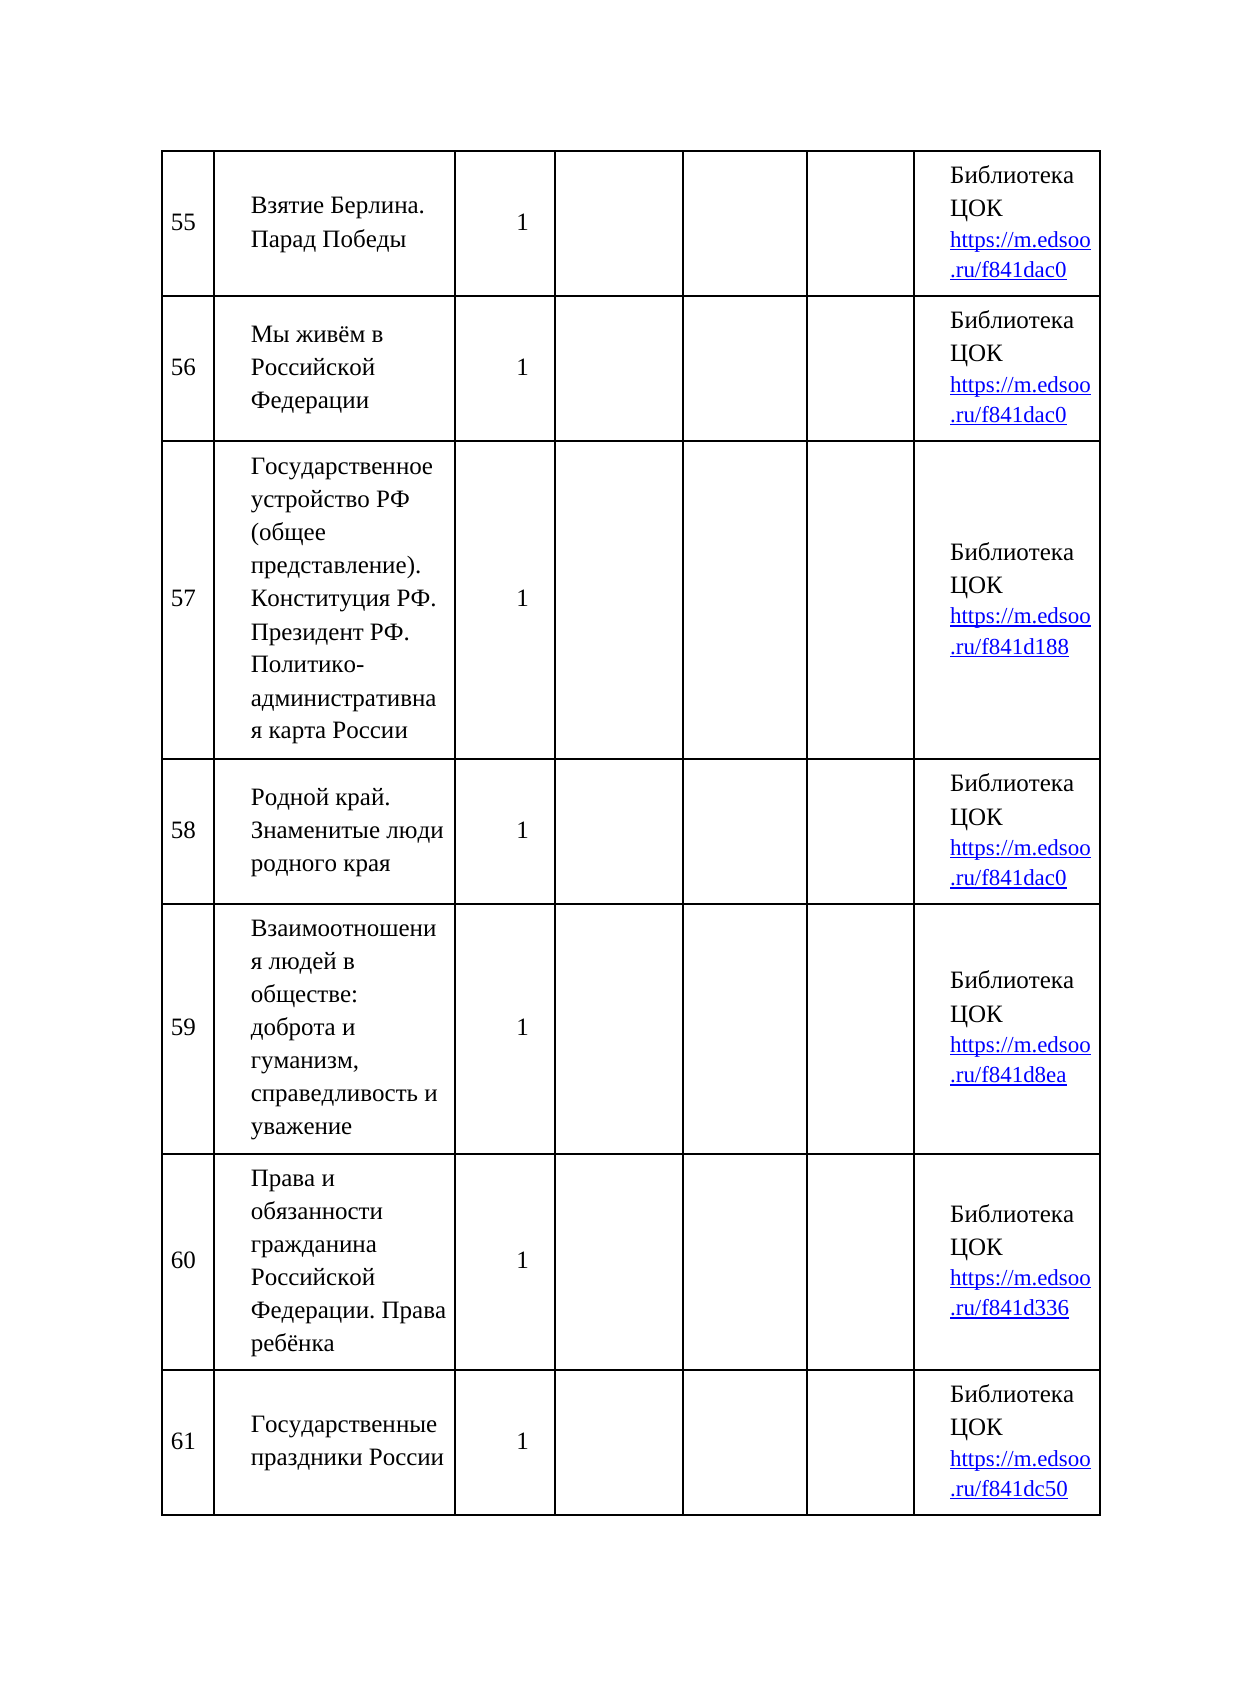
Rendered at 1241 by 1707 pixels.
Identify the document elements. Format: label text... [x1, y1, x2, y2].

table_cell Библиотека ЦОК https://m.edsoo.ru/f841d8ea [915, 905, 1099, 1152]
table_cell Библиотека ЦОК https://m.edsoo.ru/f841dac0 [915, 297, 1099, 439]
table_cell 1 [456, 442, 554, 758]
table_cell Библиотека ЦОК https://m.edsoo.ru/f841dac0 [915, 760, 1099, 903]
table_cell 55 [163, 152, 213, 295]
table_cell Мы живём в Российской Федерации [215, 297, 454, 439]
table_cell Взаимоотношения людей в обществе: доброта и гуманизм, справедливость и уважение [215, 905, 454, 1152]
table_cell 1 [456, 297, 554, 439]
table_cell 1 [456, 760, 554, 903]
table_cell 56 [163, 297, 213, 439]
table_cell 1 [456, 152, 554, 295]
table_cell Права и обязанности гражданина Российской Федерации. Права ребёнка [215, 1155, 454, 1369]
table_cell [684, 297, 806, 439]
table_cell [808, 152, 913, 295]
table_cell 60 [163, 1155, 213, 1369]
table_cell 1 [456, 1155, 554, 1369]
table_cell [808, 442, 913, 758]
table_cell [808, 1155, 913, 1369]
table_cell [556, 760, 682, 903]
table_cell [684, 1155, 806, 1369]
table_cell [684, 152, 806, 295]
table_cell Государственные праздники России [215, 1371, 454, 1514]
table_cell Родной край. Знаменитые люди родного края [215, 760, 454, 903]
table_cell Взятие Берлина. Парад Победы [215, 152, 454, 295]
table_cell [556, 152, 682, 295]
table_cell 59 [163, 905, 213, 1152]
table_cell 58 [163, 760, 213, 903]
table_cell [808, 297, 913, 439]
table_cell [556, 1371, 682, 1514]
table_cell 1 [456, 1371, 554, 1514]
table_cell Государственное устройство РФ (общее представление). Конституция РФ. Президент РФ. Политико-административная карта России [215, 442, 454, 758]
table_cell 61 [163, 1371, 213, 1514]
table_cell Библиотека ЦОК https://m.edsoo.ru/f841d188 [915, 442, 1099, 758]
table_cell [556, 442, 682, 758]
table_cell 1 [456, 905, 554, 1152]
table_cell [684, 905, 806, 1152]
table_cell Библиотека ЦОК https://m.edsoo.ru/f841dac0 [915, 152, 1099, 295]
table_cell [684, 1371, 806, 1514]
table_cell [684, 442, 806, 758]
table_cell [556, 297, 682, 439]
table_cell [556, 1155, 682, 1369]
table_cell [808, 760, 913, 903]
table_cell [556, 905, 682, 1152]
table_cell [808, 905, 913, 1152]
table_cell Библиотека ЦОК https://m.edsoo.ru/f841d336 [915, 1155, 1099, 1369]
table_cell [808, 1371, 913, 1514]
table_cell [684, 760, 806, 903]
table_cell Библиотека ЦОК https://m.edsoo.ru/f841dc50 [915, 1371, 1099, 1514]
table_cell 57 [163, 442, 213, 758]
